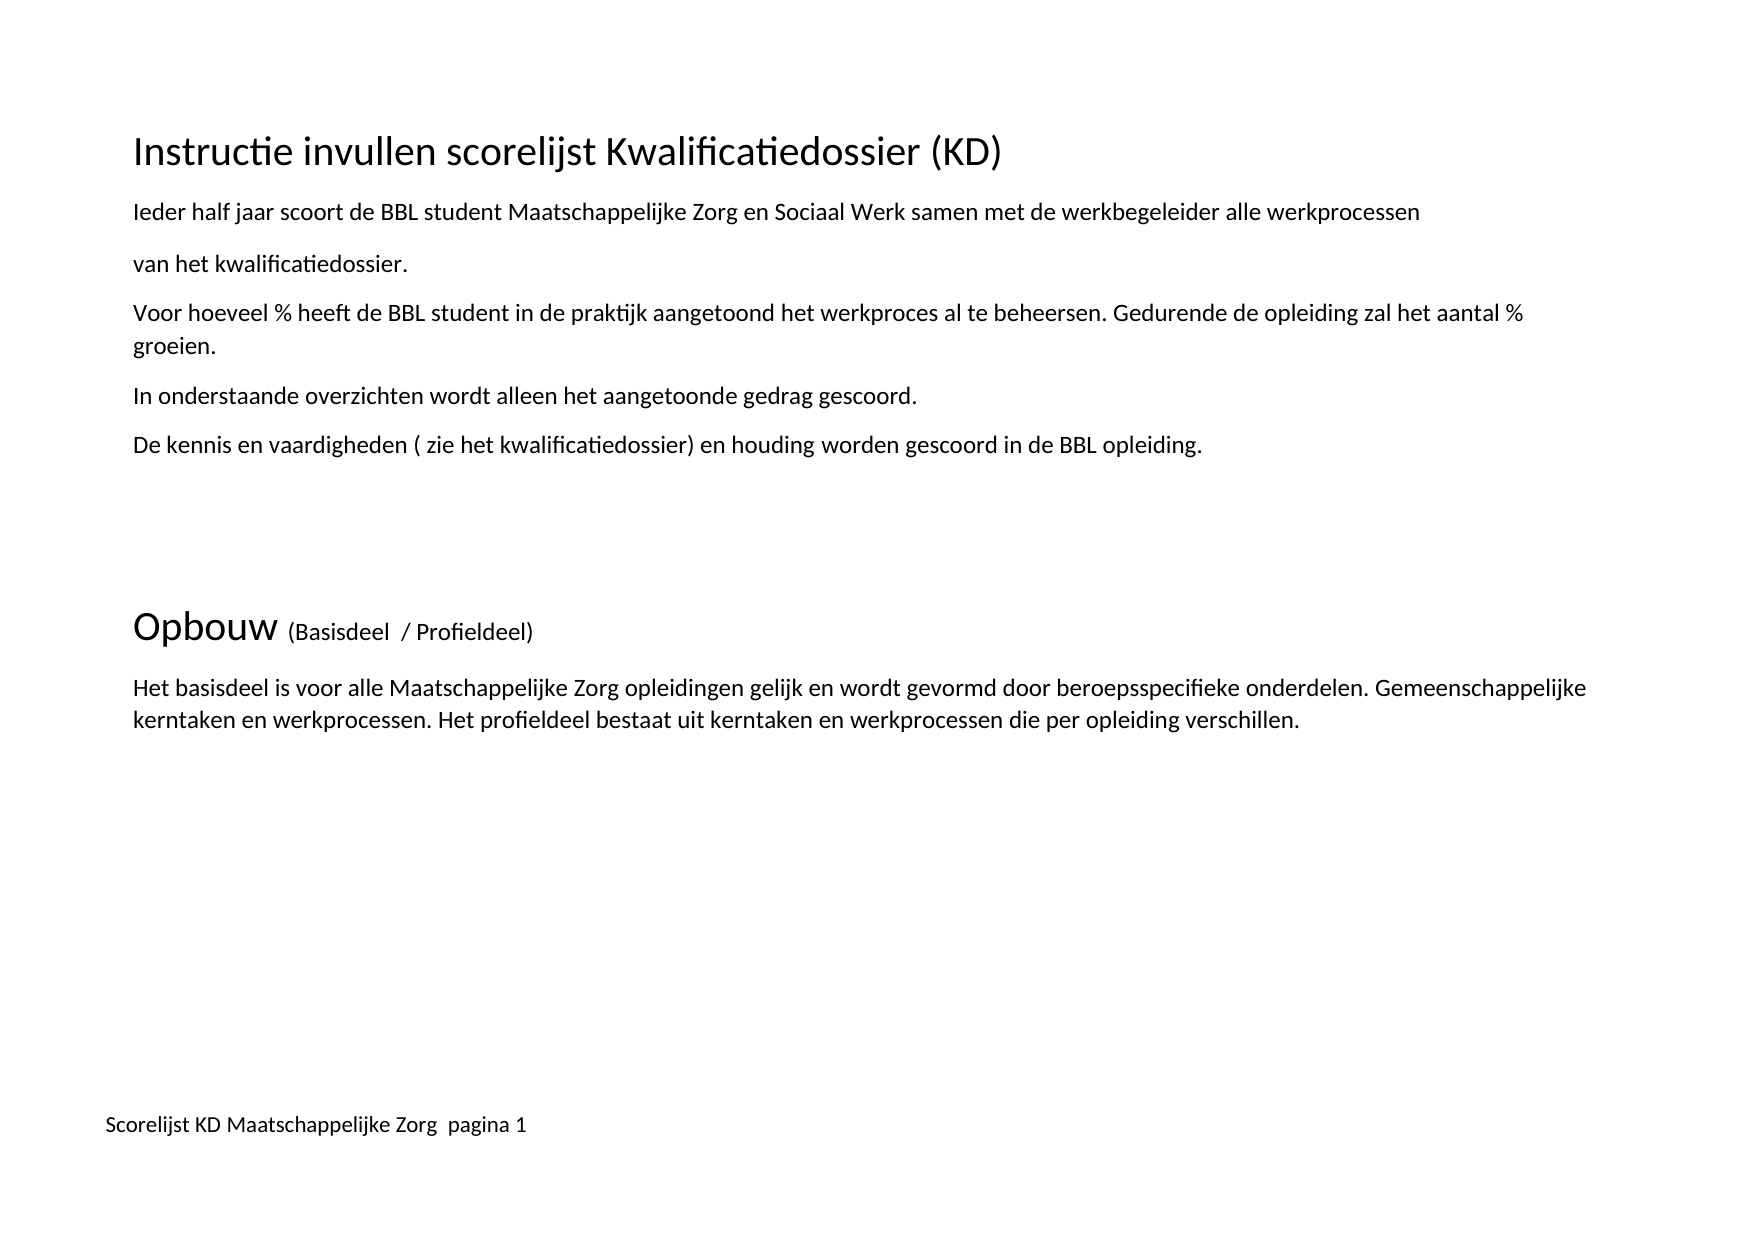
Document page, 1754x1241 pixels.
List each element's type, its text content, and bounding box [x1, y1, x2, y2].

text Instructie invullen scorelijst Kwalificatiedossier (KD) [59, 125, 1608, 176]
text Voor hoeveel % heeft de BBL student in de praktijk aangetoond het werkproces al te beheersen. Gedurende de opleiding zal het aantal % groeien. [133, 297, 1608, 361]
text Ieder half jaar scoort de BBL student Maatschappelijke Zorg en Sociaal Werk samen met de werkbegeleider alle werkprocessen [59, 197, 1608, 227]
text Opbouw (Basisdeel / Profieldeel) [133, 600, 1608, 651]
text In onderstaande overzichten wordt alleen het aangetoonde gedrag gescoord. [133, 380, 1608, 410]
text Het basisdeel is voor alle Maatschappelijke Zorg opleidingen gelijk en wordt gevormd door beroepsspecifieke onderdelen. Gemeenschappelijke kerntaken en werkprocessen. Het profieldeel bestaat uit kerntaken en werkprocessen die per opleiding verschillen. [133, 672, 1608, 735]
text van het kwalificatiedossier. [133, 248, 1608, 278]
text De kennis en vaardigheden ( zie het kwalificatiedossier) en houding worden gescoord in de BBL opleiding. [133, 429, 1608, 460]
